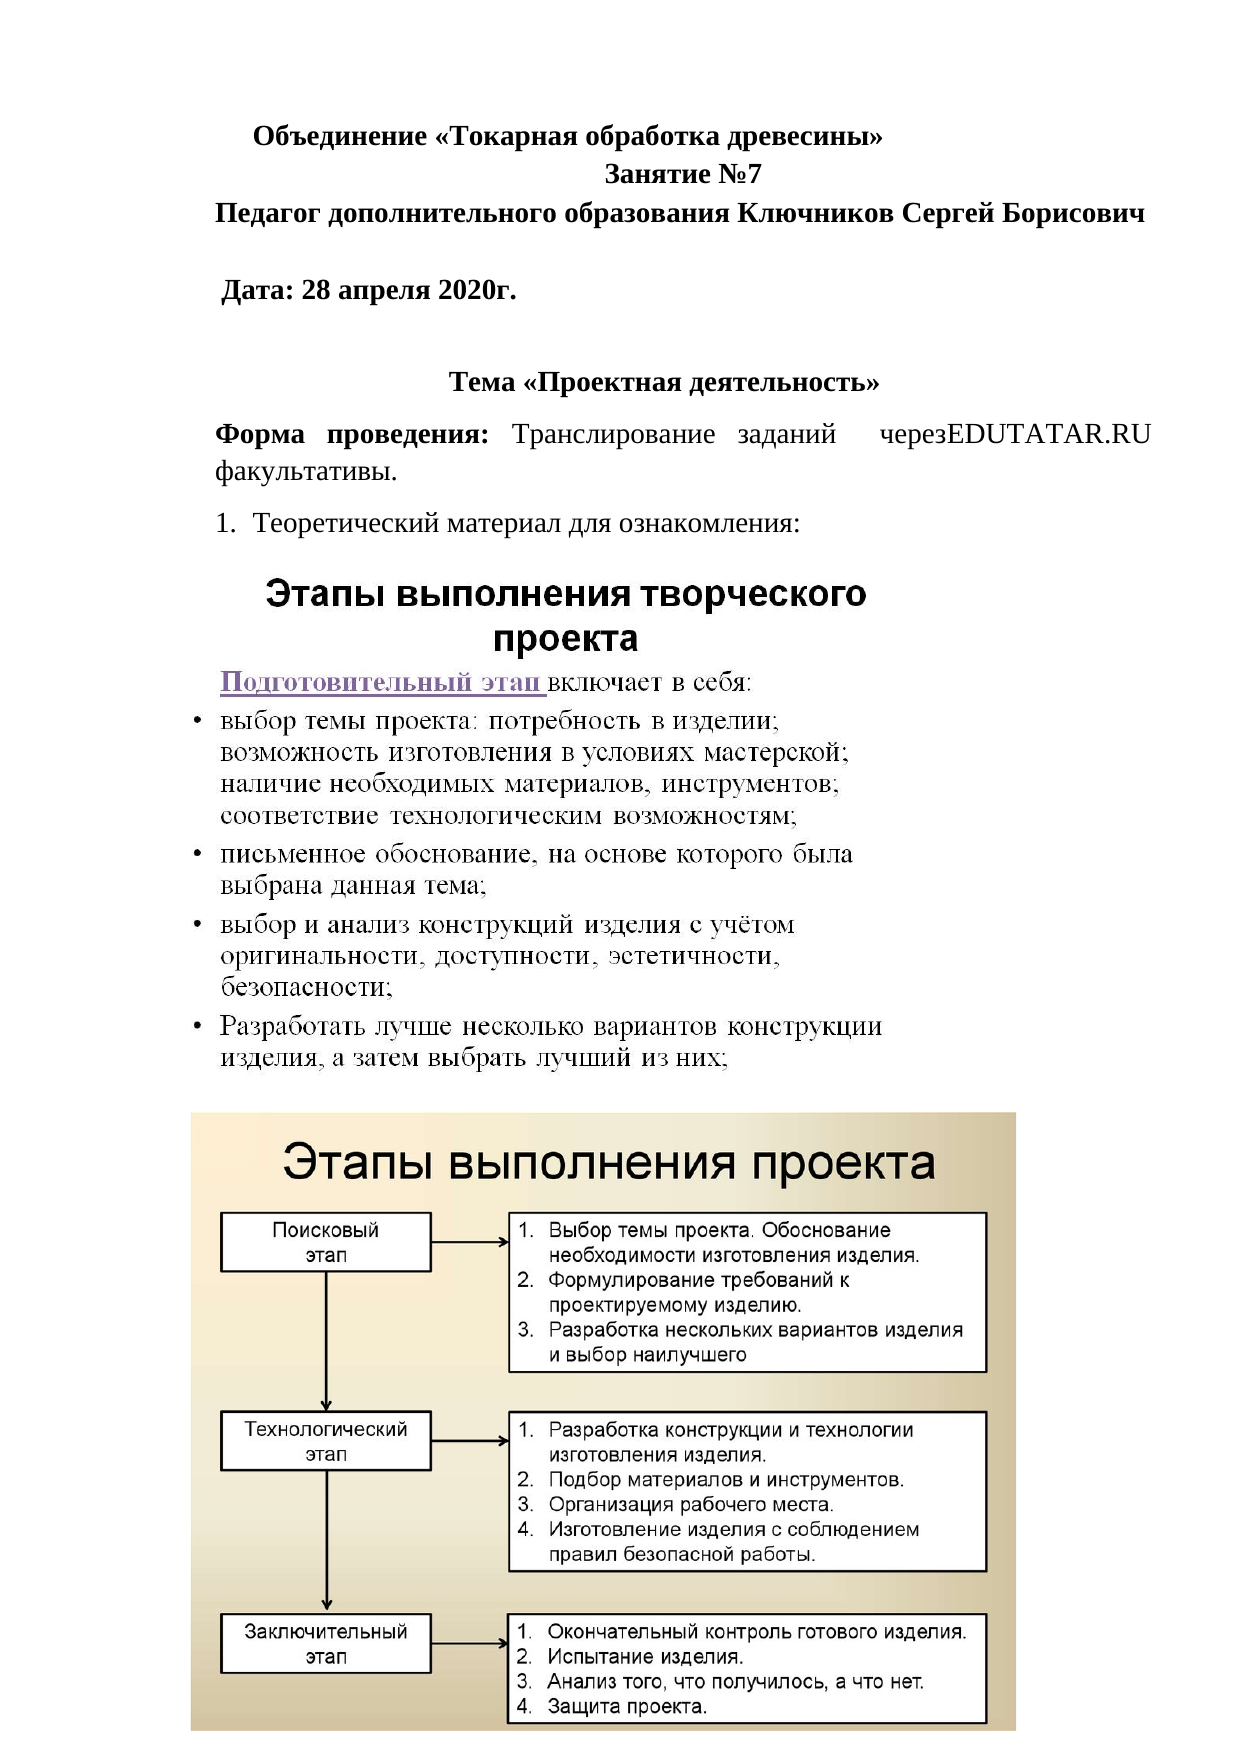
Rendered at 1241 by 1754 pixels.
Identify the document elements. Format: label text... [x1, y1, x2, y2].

picture [184, 556, 1017, 1731]
text Тема «Проектная деятельность» [177, 364, 1152, 397]
list Теоретический материал для ознакомления: [215, 505, 1152, 539]
text Дата: 28 апреля 2020г. [177, 272, 1152, 306]
list Объединение «Токарная обработка древесины» [252, 118, 1152, 152]
text Занятие №7 [215, 157, 1152, 190]
text Педагог дополнительного образования Ключников Сергей Борисович [215, 195, 1152, 229]
text Форма проведения: Транслирование заданий черезEDUTATAR.RU факультативы. [215, 416, 1152, 486]
